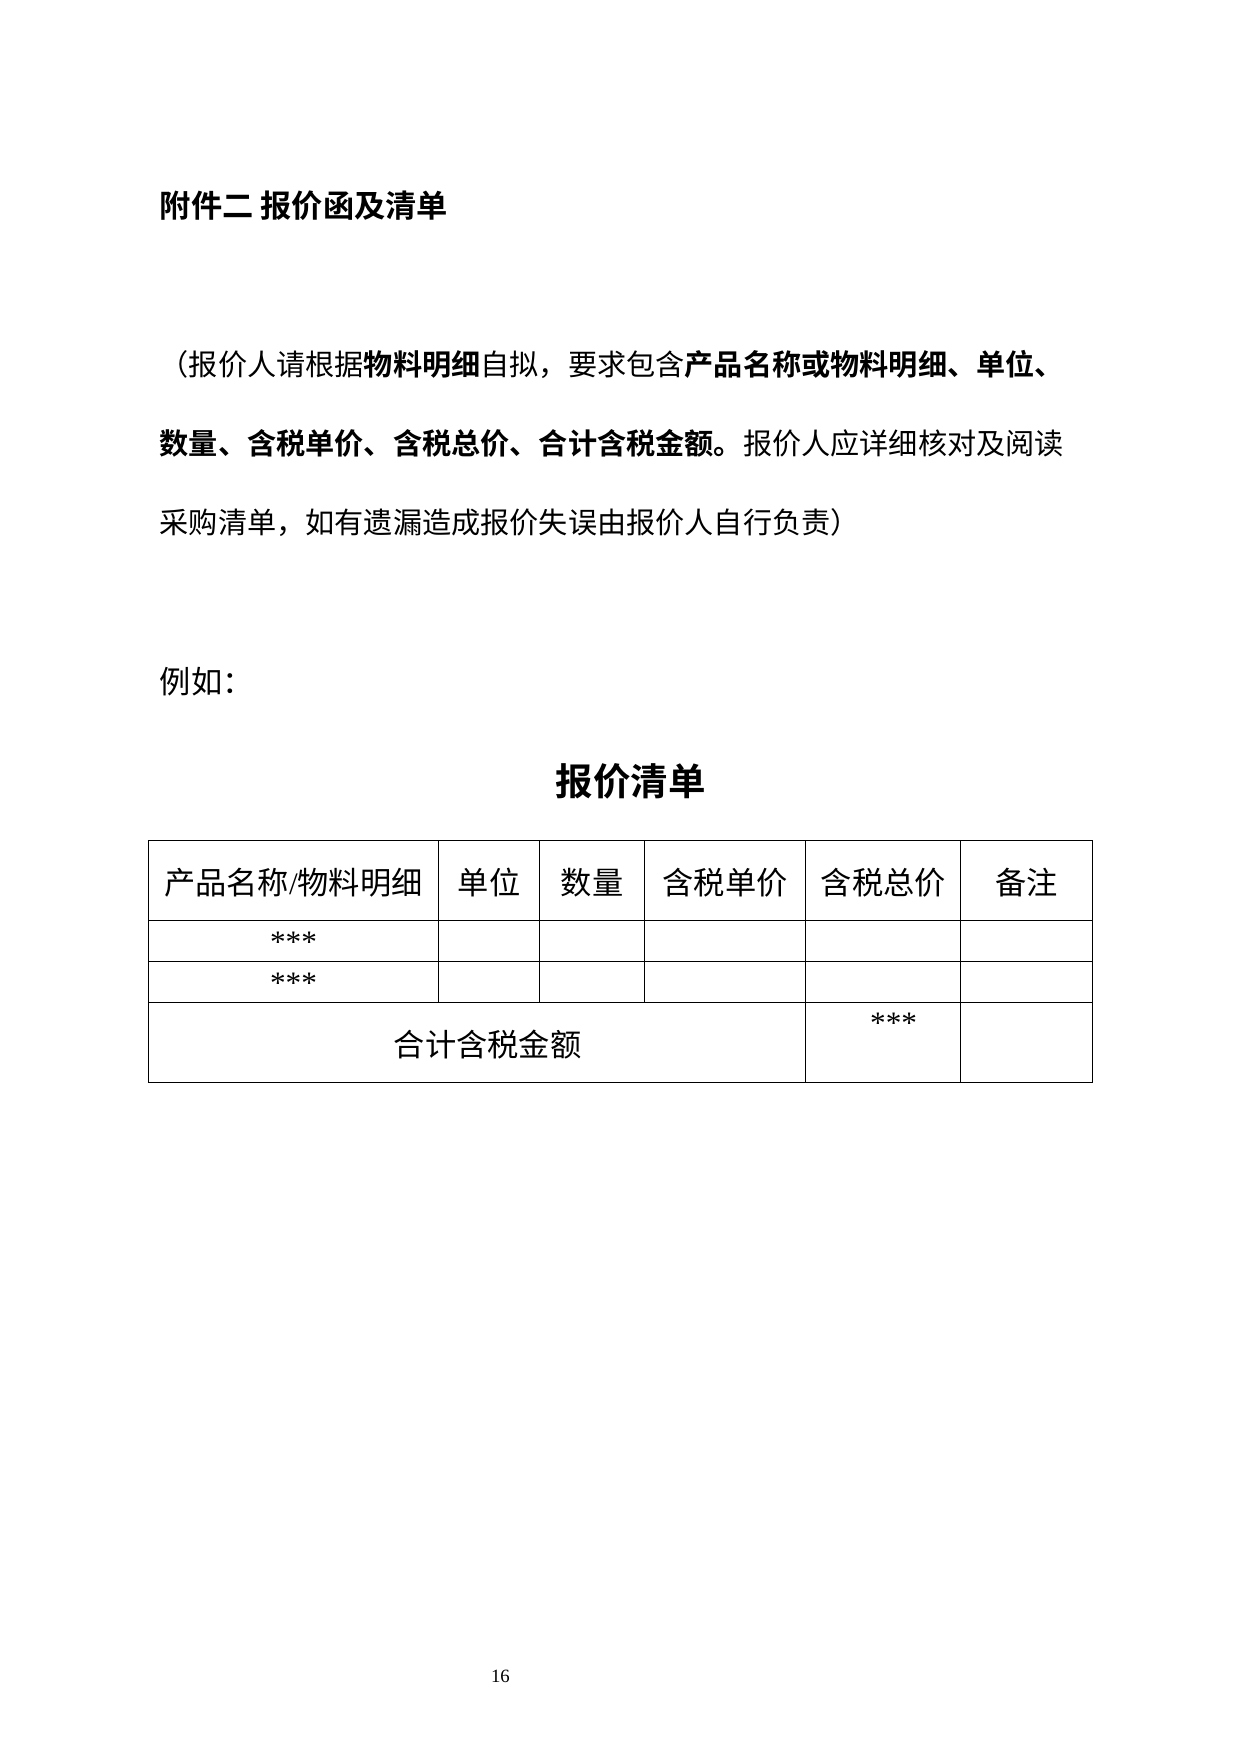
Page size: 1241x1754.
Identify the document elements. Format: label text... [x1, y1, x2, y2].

table_cell [645, 921, 805, 961]
table_cell [540, 921, 644, 961]
table_cell [961, 1003, 1092, 1082]
table_header 含税单价 [645, 841, 805, 920]
table_header 备注 [961, 841, 1092, 920]
table_cell [806, 962, 960, 1002]
table_cell *** [806, 1003, 960, 1082]
table_header 数量 [540, 841, 644, 920]
table_header 单位 [439, 841, 539, 920]
table_cell [439, 962, 539, 1002]
table_cell [439, 921, 539, 961]
table_cell [645, 962, 805, 1002]
table_cell [961, 962, 1092, 1002]
text 例如： [159, 640, 1081, 720]
table_cell *** [149, 921, 438, 961]
table_header 产品名称/物料明细 [149, 841, 438, 920]
table_cell *** [149, 962, 438, 1002]
table_cell [961, 921, 1092, 961]
table_cell [806, 921, 960, 961]
table_cell 合计含税金额 [149, 1003, 805, 1082]
text 附件二 报价函及清单 [159, 164, 1081, 243]
text （报价人请根据物料明细自拟，要求包含产品名称或物料明细、单位、数量、含税单价、含税总价、合计含税金额。报价人应详细核对及阅读采购清单，如有遗漏造成报价失误由报价人自行负责） [159, 323, 1081, 561]
table_cell [540, 962, 644, 1002]
text 报价清单 [159, 740, 1081, 819]
table_header 含税总价 [806, 841, 960, 920]
